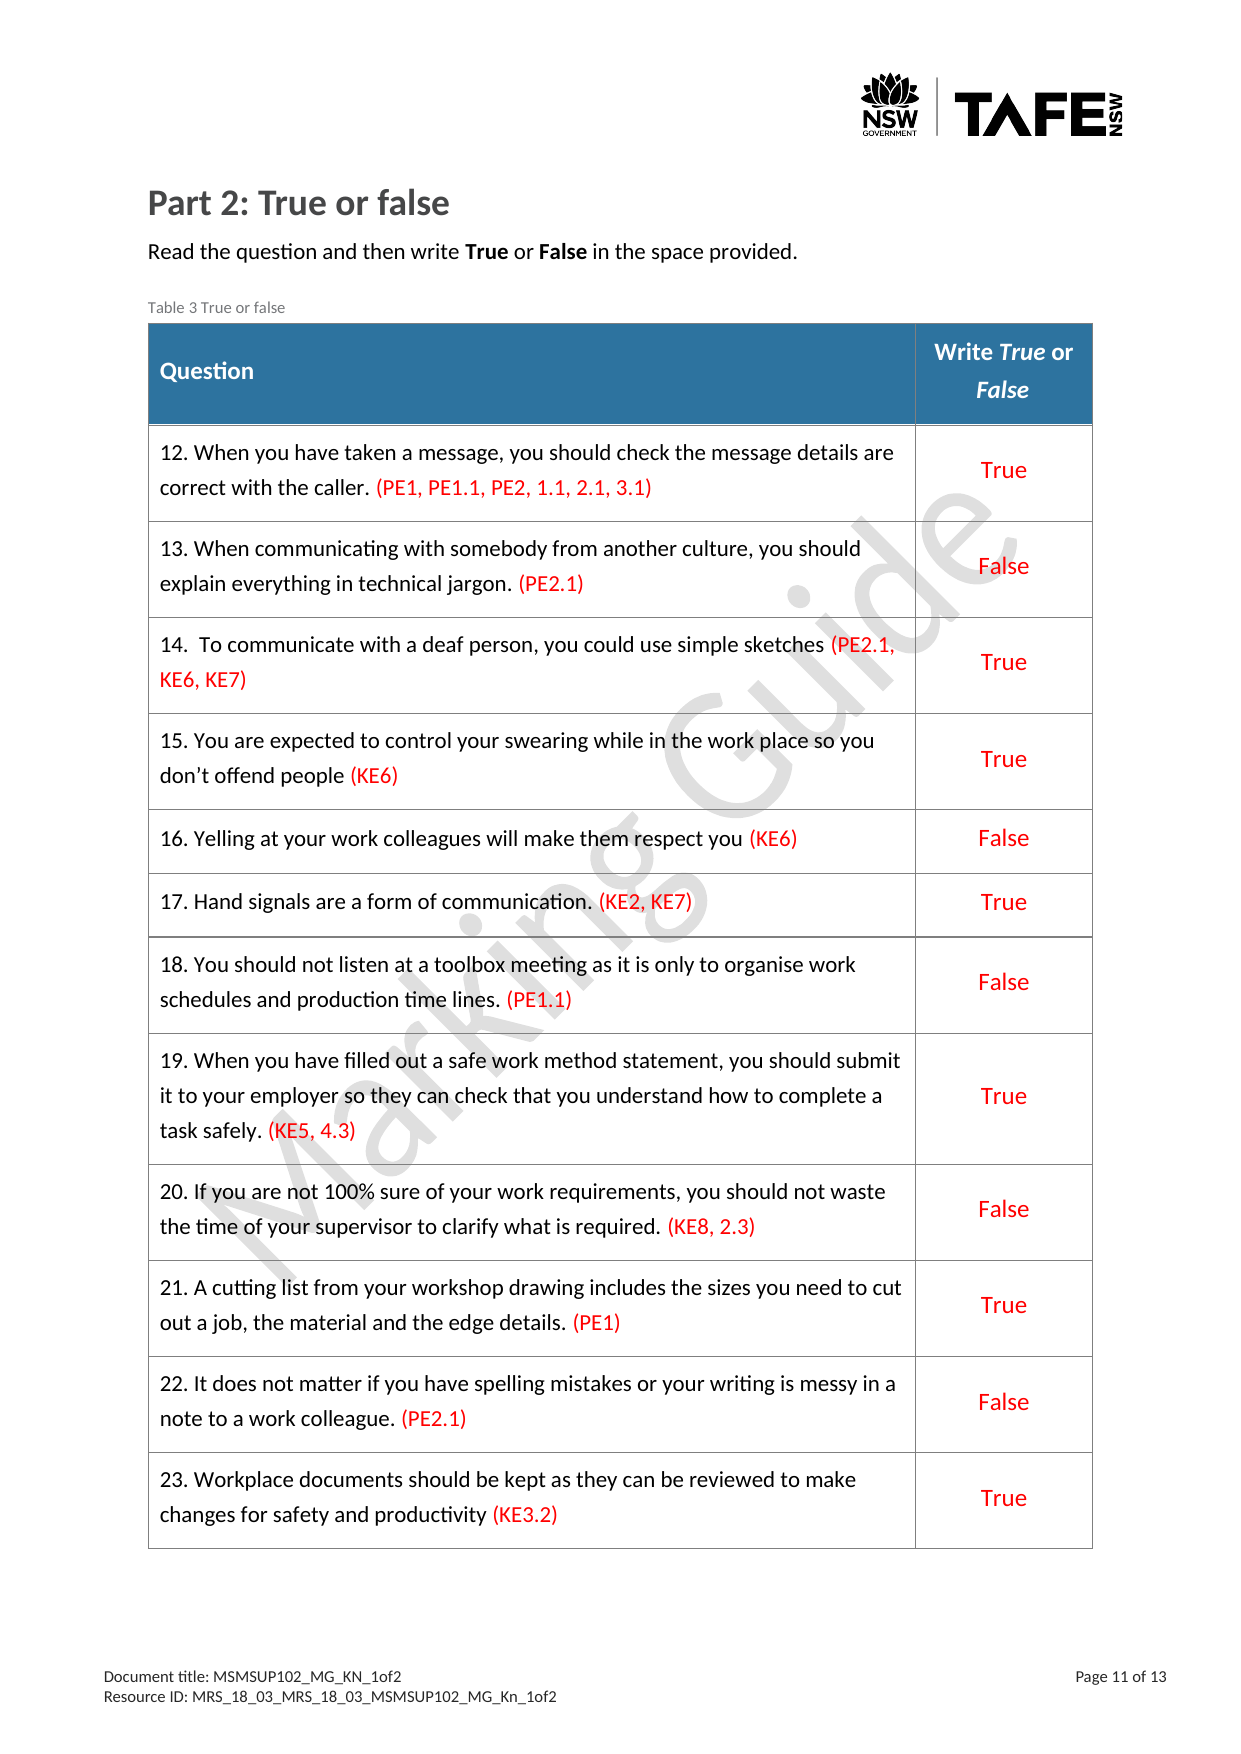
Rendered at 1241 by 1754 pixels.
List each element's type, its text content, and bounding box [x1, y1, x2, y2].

table_cell True [916, 426, 1092, 521]
table_cell True [916, 874, 1092, 936]
subtitle Part 2: True or false [148, 179, 1092, 225]
text Read the question and then write True or False in the space provided. [148, 237, 1092, 265]
table_cell True [916, 714, 1092, 809]
table_cell False [916, 522, 1092, 617]
table_cell 20. If you are not 100% sure of your work requirements, you should not waste the time of your supervisor to clarify what is required. (KE8, 2.3) [149, 1165, 915, 1260]
text Table 3 True or false [148, 297, 1092, 318]
table_cell False [916, 1165, 1092, 1260]
table_cell False [916, 938, 1092, 1032]
table_header Question [149, 324, 915, 424]
table_cell 13. When communicating with somebody from another culture, you should explain everything in technical jargon. (PE2.1) [149, 522, 915, 617]
table_cell True [916, 1261, 1092, 1356]
table_cell 21. A cutting list from your workshop drawing includes the sizes you need to cut out a job, the material and the edge details. (PE1) [149, 1261, 915, 1356]
table_cell 16. Yelling at your work colleagues will make them respect you (KE6) [149, 810, 915, 873]
table_header Write True or False [916, 324, 1092, 424]
table_cell False [916, 810, 1092, 873]
table_cell 19. When you have filled out a safe work method statement, you should submit it to your employer so they can check that you understand how to complete a task safely. (KE5, 4.3) [149, 1034, 915, 1164]
table_cell 15. You are expected to control your swearing while in the work place so you don’t offend people (KE6) [149, 714, 915, 809]
table_cell 18. You should not listen at a toolbox meeting as it is only to organise work schedules and production time lines. (PE1.1) [149, 938, 915, 1032]
table_cell True [916, 1034, 1092, 1164]
table_cell 17. Hand signals are a form of communication. (KE2, KE7) [149, 874, 915, 936]
table_cell True [916, 1453, 1092, 1548]
table_cell True [916, 618, 1092, 713]
table_cell False [916, 1357, 1092, 1452]
table_cell 14. To communicate with a deaf person, you could use simple sketches (PE2.1, KE6, KE7) [149, 618, 915, 713]
picture [861, 71, 1123, 137]
table_cell 12. When you have taken a message, you should check the message details are correct with the caller. (PE1, PE1.1, PE2, 1.1, 2.1, 3.1) [149, 426, 915, 521]
table_cell 22. It does not matter if you have spelling mistakes or your writing is messy in a note to a work colleague. (PE2.1) [149, 1357, 915, 1452]
table_cell 23. Workplace documents should be kept as they can be reviewed to make changes for safety and productivity (KE3.2) [149, 1453, 915, 1548]
